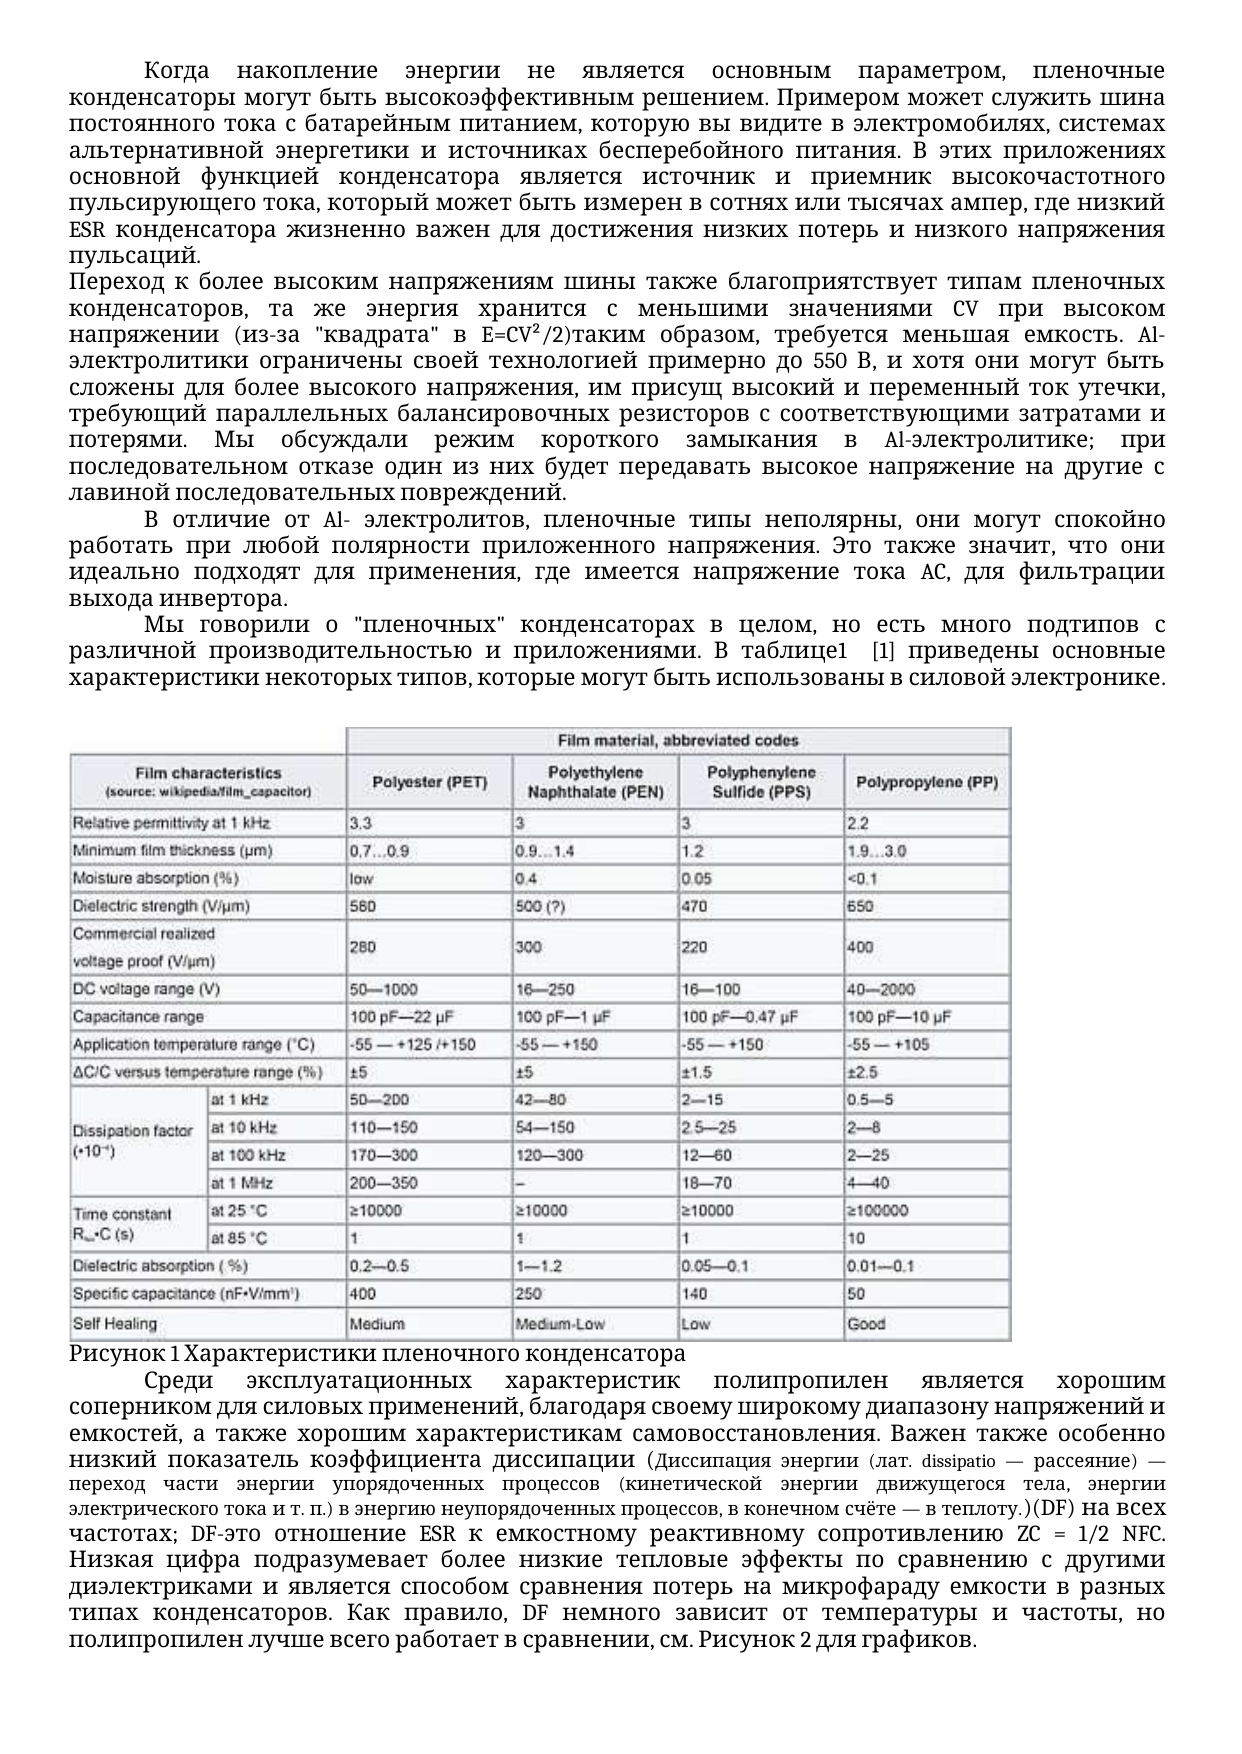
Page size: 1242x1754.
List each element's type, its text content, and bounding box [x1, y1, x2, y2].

text Переход к более высоким напряжениям шины также благоприятствует типам пленочных конденсаторов, та же энергия хранится с меньшими значениями CV при высоком напряжении (из-за "квадрата" в E=CV²/2)таким образом, требуется меньшая емкость. Al-электролитики ограничены своей технологией примерно до 550 В, и хотя они могут быть сложены для более высокого напряжения, им присущ высокий и переменный ток утечки, требующий параллельных балансировочных резисторов с соответствующими затратами и потерями. Мы обсуждали режим короткого замыкания в Al-электролитике; при последовательном отказе один из них будет передавать высокое напряжение на другие с лавиной последовательных повреждений. [69, 269, 1167, 506]
text В отличие от Al- электролитов, пленочные типы неполярны, они могут спокойно работать при любой полярности приложенного напряжения. Это также значит, что они идеально подходят для применения, где имеется напряжение тока AC, для фильтрации выхода инвертора. [69, 506, 1167, 612]
picture [69, 727, 1012, 1342]
text Мы говорили о "пленочных" конденсаторах в целом, но есть много подтипов с различной производительностью и приложениями. В таблице1 [1] приведены основные характеристики некоторых типов, которые могут быть использованы в силовой электронике. [69, 612, 1167, 691]
text Когда накопление энергии не является основным параметром, пленочные конденсаторы могут быть высокоэффективным решением. Примером может служить шина постоянного тока с батарейным питанием, которую вы видите в электромобилях, системах альтернативной энергетики и источниках бесперебойного питания. В этих приложениях основной функцией конденсатора является источник и приемник высокочастотного пульсирующего тока, который может быть измерен в сотнях или тысячах ампер, где низкий ESR конденсатора жизненно важен для достижения низких потерь и низкого напряжения пульсаций. [69, 58, 1167, 269]
text Среди эксплуатационных характеристик полипропилен является хорошим соперником для силовых применений, благодаря своему широкому диапазону напряжений и емкостей, а также хорошим характеристикам самовосстановления. Важен также особенно низкий показатель коэффициента диссипации (Диссипация энергии (лат. dissipatio — рассеяние) — переход части энергии упорядоченных процессов (кинетической энергии движущегося тела, энергии электрического тока и т. п.) в энергию неупорядоченных процессов, в конечном счёте — в теплоту.)(DF) на всех частотах; DF-это отношение ESR к емкостному реактивному сопротивлению ZC = 1/2 NFC. Низкая цифра подразумевает более низкие тепловые эффекты по сравнению с другими диэлектриками и является способом сравнения потерь на микрофараду емкости в разных типах конденсаторов. Как правило, DF немного зависит от температуры и частоты, но полипропилен лучше всего работает в сравнении, см. Рисунок 2 для графиков. [69, 1368, 1167, 1653]
